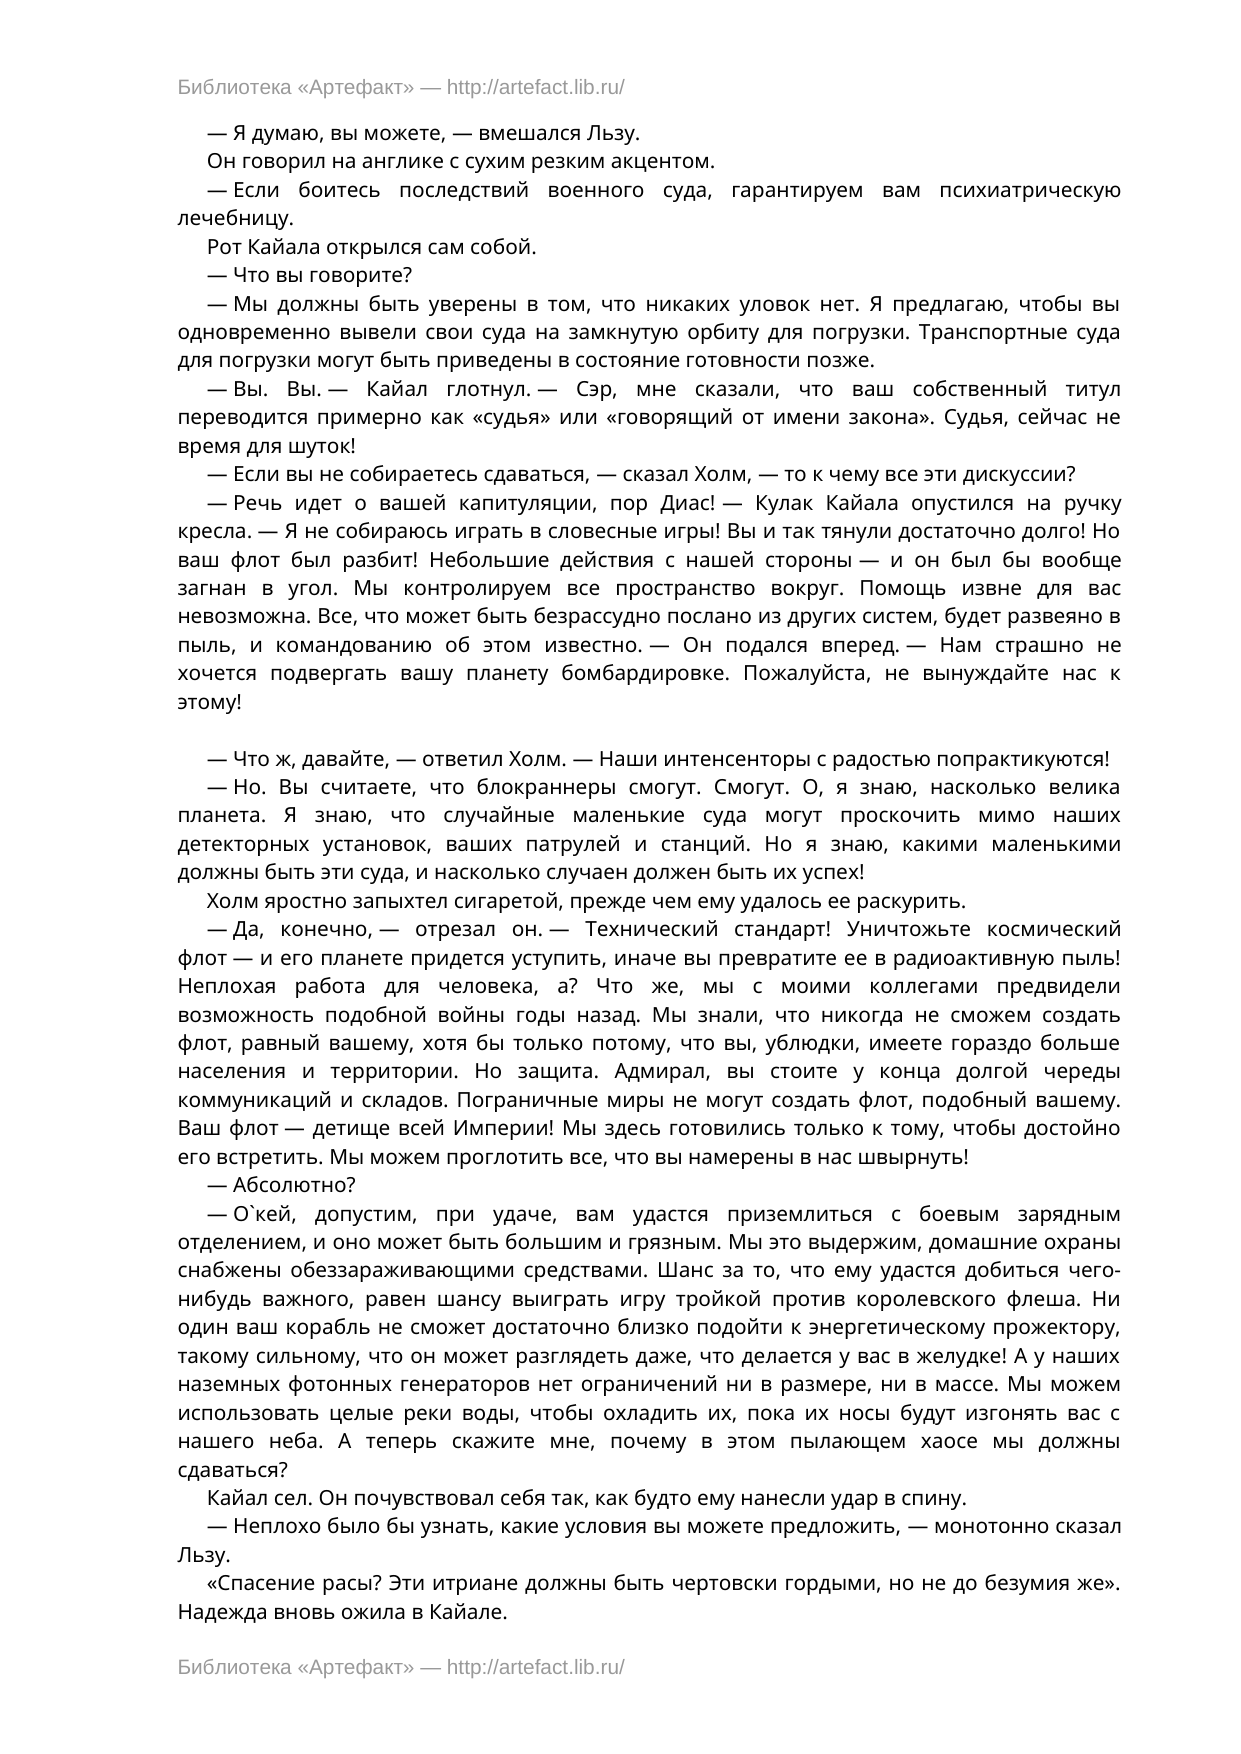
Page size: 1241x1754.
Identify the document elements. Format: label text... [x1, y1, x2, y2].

text Он говорил на англике с сухим резким акцентом. [177, 147, 1122, 175]
text — Вы. Вы. — Кайал глотнул. — Сэр, мне сказали, что ваш собственный титул переводится примерно как «судья» или «говорящий от имени закона». Судья, сейчас не время для шуток! [177, 374, 1122, 459]
text — Да, конечно, — отрезал он. — Технический стандарт! Уничтожьте космический флот — и его планете придется уступить, иначе вы превратите ее в радиоактивную пыль! Неплохая работа для человека, а? Что же, мы с моими коллегами предвидели возможность подобной войны годы назад. Мы знали, что никогда не сможем создать флот, равный вашему, хотя бы только потому, что вы, ублюдки, имеете гораздо больше населения и территории. Но защита. Адмирал, вы стоите у конца долгой череды коммуникаций и складов. Пограничные миры не могут создать флот, подобный вашему. Ваш флот — детище всей Империи! Мы здесь готовились только к тому, чтобы достойно его встретить. Мы можем проглотить все, что вы намерены в нас швырнуть! [177, 914, 1122, 1170]
text — Неплохо было бы узнать, какие условия вы можете предложить, — монотонно сказал Льзу. [177, 1512, 1122, 1568]
text Холм яростно запыхтел сигаретой, прежде чем ему удалось ее раскурить. [177, 886, 1122, 914]
text — Если вы не собираетесь сдаваться, — сказал Холм, — то к чему все эти дискуссии? [177, 459, 1122, 488]
text — Что ж, давайте, — ответил Холм. — Наши интенсенторы с радостью попрактикуются! [177, 744, 1122, 772]
text Кайал сел. Он почувствовал себя так, как будто ему нанесли удар в спину. [177, 1483, 1122, 1512]
text — О`кей, допустим, при удаче, вам удастся приземлиться с боевым зарядным отделением, и оно может быть большим и грязным. Мы это выдержим, домашние охраны снабжены обеззараживающими средствами. Шанс за то, что ему удастся добиться чего-нибудь важного, равен шансу выиграть игру тройкой против королевского флеша. Ни один ваш корабль не сможет достаточно близко подойти к энергетическому прожектору, такому сильному, что он может разглядеть даже, что делается у вас в желудке! А у наших наземных фотонных генераторов нет ограничений ни в размере, ни в массе. Мы можем использовать целые реки воды, чтобы охладить их, пока их носы будут изгонять вас с нашего неба. А теперь скажите мне, почему в этом пылающем хаосе мы должны сдаваться? [177, 1199, 1122, 1483]
text — Я думаю, вы можете, — вмешался Льзу. [177, 118, 1122, 147]
text — Абсолютно? [177, 1170, 1122, 1199]
text — Мы должны быть уверены в том, что никаких уловок нет. Я предлагаю, чтобы вы одновременно вывели свои суда на замкнутую орбиту для погрузки. Транспортные суда для погрузки могут быть приведены в состояние готовности позже. [177, 289, 1122, 374]
text — Что вы говорите? [177, 260, 1122, 289]
text Рот Кайала открылся сам собой. [177, 232, 1122, 260]
text «Спасение расы? Эти итриане должны быть чертовски гордыми, но не до безумия же». Надежда вновь ожила в Кайале. [177, 1568, 1122, 1625]
text — Речь идет о вашей капитуляции, пор Диас! — Кулак Кайала опустился на ручку кресла. — Я не собираюсь играть в словесные игры! Вы и так тянули достаточно долго! Но ваш флот был разбит! Небольшие действия с нашей стороны — и он был бы вообще загнан в угол. Мы контролируем все пространство вокруг. Помощь извне для вас невозможна. Все, что может быть безрассудно послано из других систем, будет развеяно в пыль, и командованию об этом известно. — Он подался вперед. — Нам страшно не хочется подвергать вашу планету бомбардировке. Пожалуйста, не вынуждайте нас к этому! [177, 488, 1122, 715]
text — Но. Вы считаете, что блокраннеры смогут. Смогут. О, я знаю, насколько велика планета. Я знаю, что случайные маленькие суда могут проскочить мимо наших детекторных установок, ваших патрулей и станций. Но я знаю, какими маленькими должны быть эти суда, и насколько случаен должен быть их успех! [177, 772, 1122, 886]
text — Если боитесь последствий военного суда, гарантируем вам психиатрическую лечебницу. [177, 175, 1122, 232]
